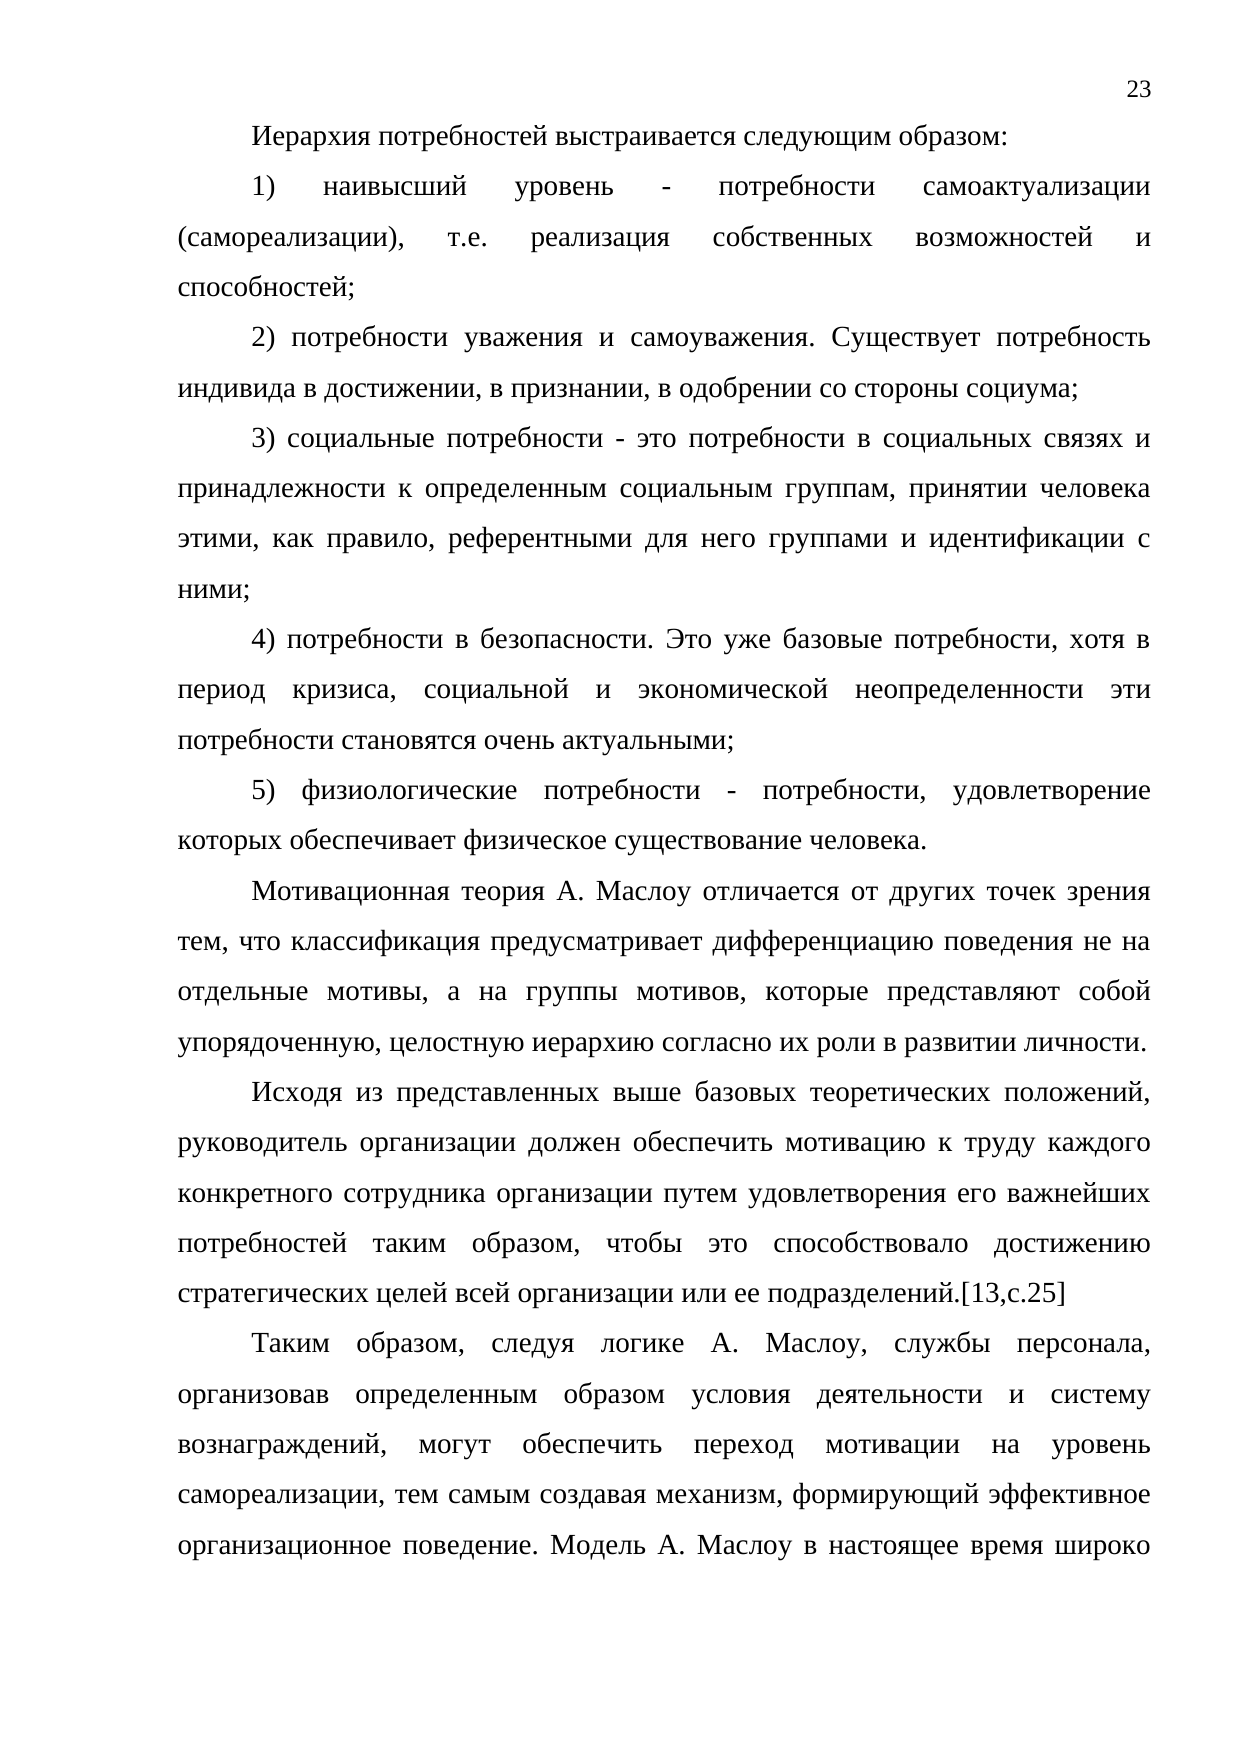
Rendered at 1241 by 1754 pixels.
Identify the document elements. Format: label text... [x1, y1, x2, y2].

text 1) наивысший уровень - потребности самоактуализации (самореализации), т.е. реализация собственных возможностей и способностей; [177, 168, 1152, 303]
text 4) потребности в безопасности. Это уже базовые потребности, хотя в период кризиса, социальной и экономической неопределенности эти потребности становятся очень актуальными; [177, 621, 1152, 755]
text Иерархия потребностей выстраивается следующим образом: [177, 118, 1152, 152]
text 2) потребности уважения и самоуважения. Существует потребность индивида в достижении, в признании, в одобрении со стороны социума; [177, 319, 1152, 403]
text Мотивационная теория А. Маслоу отличается от других точек зрения тем, что классификация предусматривает дифференциацию поведения не на отдельные мотивы, а на группы мотивов, которые представляют собой упорядоченную, целостную иерархию согласно их роли в развитии личности. [177, 873, 1152, 1057]
text Исходя из представленных выше базовых теоретических положений, руководитель организации должен обеспечить мотивацию к труду каждого конкретного сотрудника организации путем удовлетворения его важнейших потребностей таким образом, чтобы это способствовало достижению стратегических целей всей организации или ее подразделений.[13,с.25] [177, 1074, 1152, 1309]
text 5) физиологические потребности - потребности, удовлетворение которых обеспечивает физическое существование человека. [177, 772, 1152, 856]
text 3) социальные потребности - это потребности в социальных связях и принадлежности к определенным социальным группам, принятии человека этими, как правило, референтными для него группами и идентификации с ними; [177, 420, 1152, 604]
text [177, 1326, 1152, 1560]
